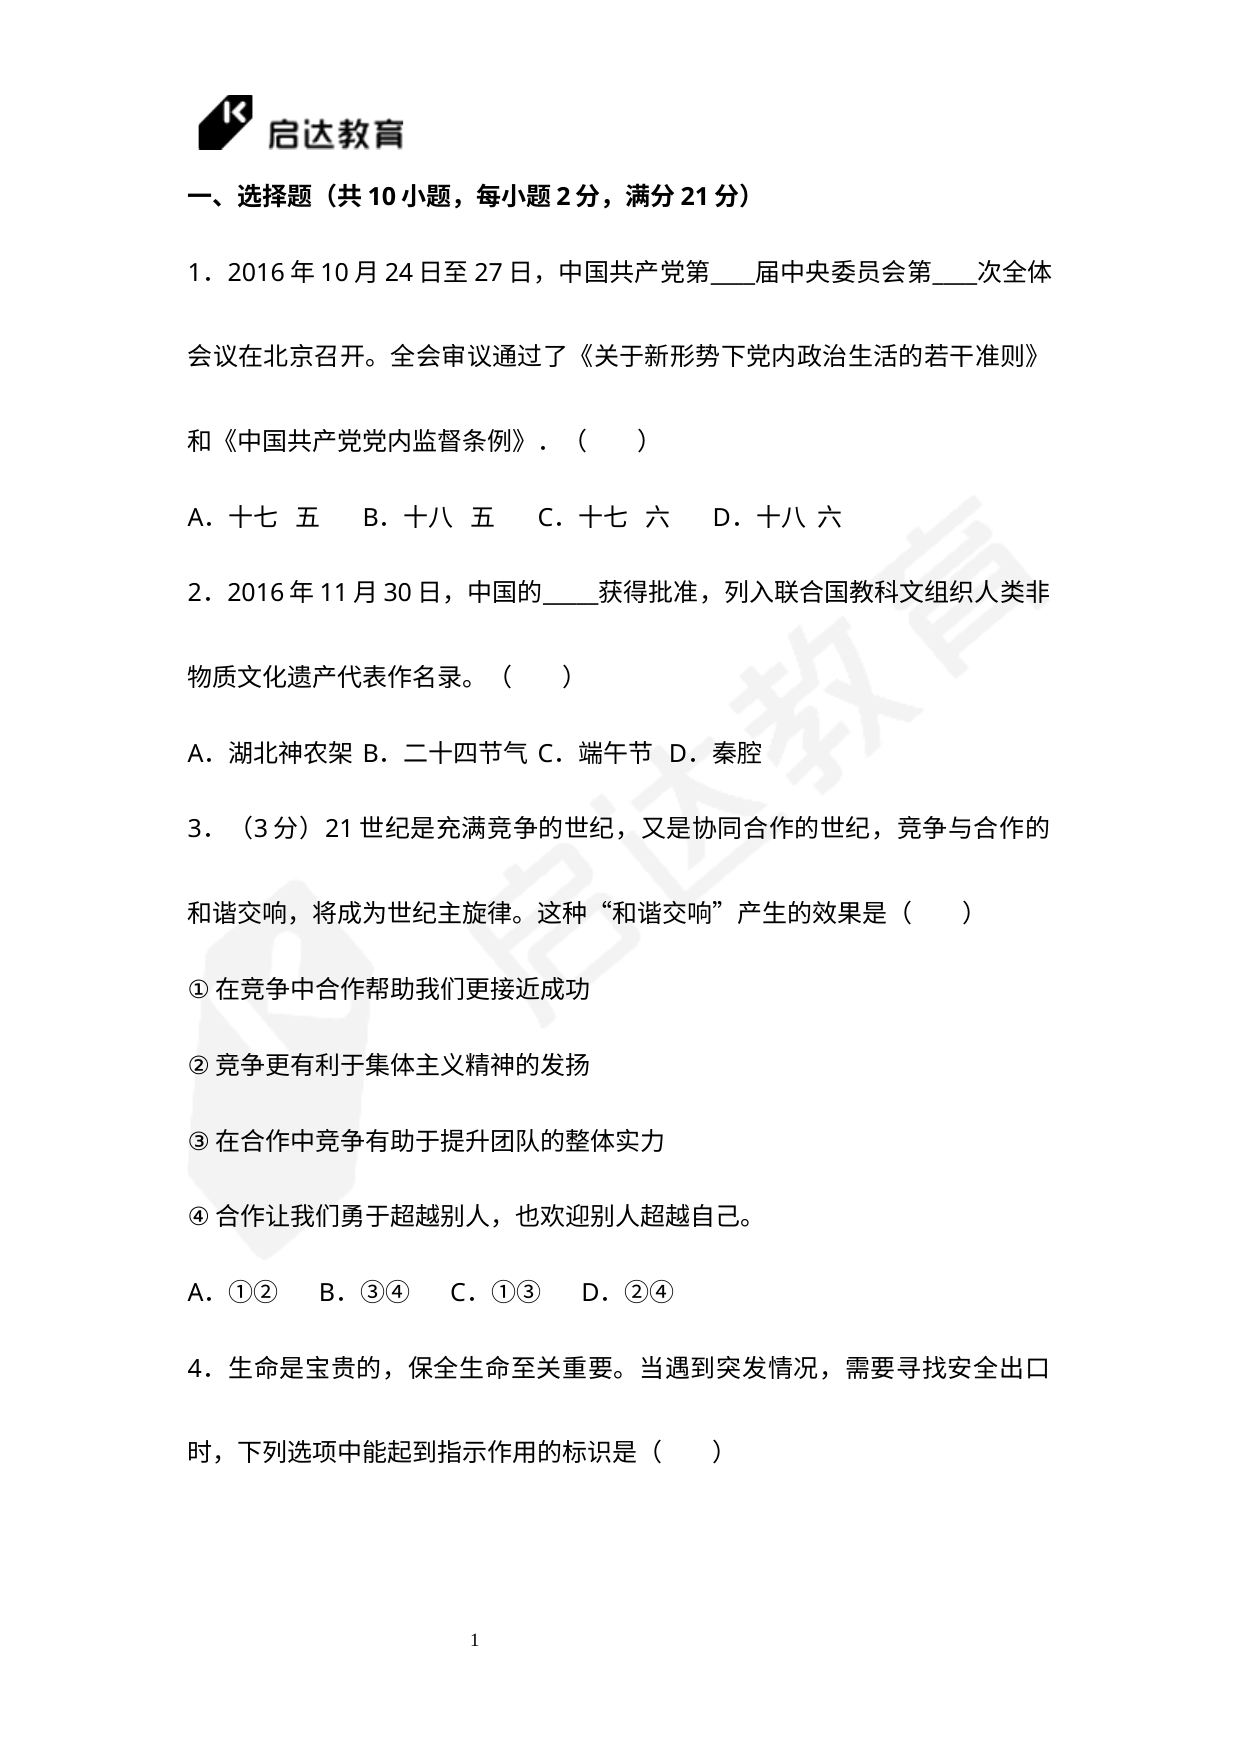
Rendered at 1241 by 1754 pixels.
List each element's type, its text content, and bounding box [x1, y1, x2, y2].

text ③在合作中竞争有助于提升团队的整体实力 [187, 1107, 1053, 1172]
text 1．2016年10月24日至27日，中国共产党第____届中央委员会第____次全体会议在北京召开。全会审议通过了《关于新形势下党内政治生活的若干准则》和《中国共产党党内监督条例》．（ ） [187, 238, 1053, 472]
text A．十七 五 B．十八 五 C．十七 六 D．十八 六 [187, 483, 1053, 548]
text ②竞争更有利于集体主义精神的发扬 [187, 1031, 1053, 1096]
text 2．2016年11月30日，中国的_____获得批准，列入联合国教科文组织人类非物质文化遗产代表作名录。（ ） [187, 558, 1053, 708]
text 一、选择题（共10小题，每小题2分，满分21分） [187, 162, 1053, 227]
text ①在竞争中合作帮助我们更接近成功 [187, 955, 1053, 1020]
text 4．生命是宝贵的，保全生命至关重要。当遇到突发情况，需要寻找安全出口时，下列选项中能起到指示作用的标识是（ ） [187, 1334, 1053, 1483]
text ④合作让我们勇于超越别人，也欢迎别人超越自己。 [187, 1182, 1053, 1247]
text A．①② B．③④ C．①③ D．②④ [187, 1258, 1053, 1323]
picture [198, 95, 404, 150]
text A．湖北神农架 B．二十四节气 C．端午节 D．秦腔 [187, 719, 1053, 784]
text 3．（3分）21世纪是充满竞争的世纪，又是协同合作的世纪，竞争与合作的和谐交响，将成为世纪主旋律。这种“和谐交响”产生的效果是（ ） [187, 794, 1053, 944]
